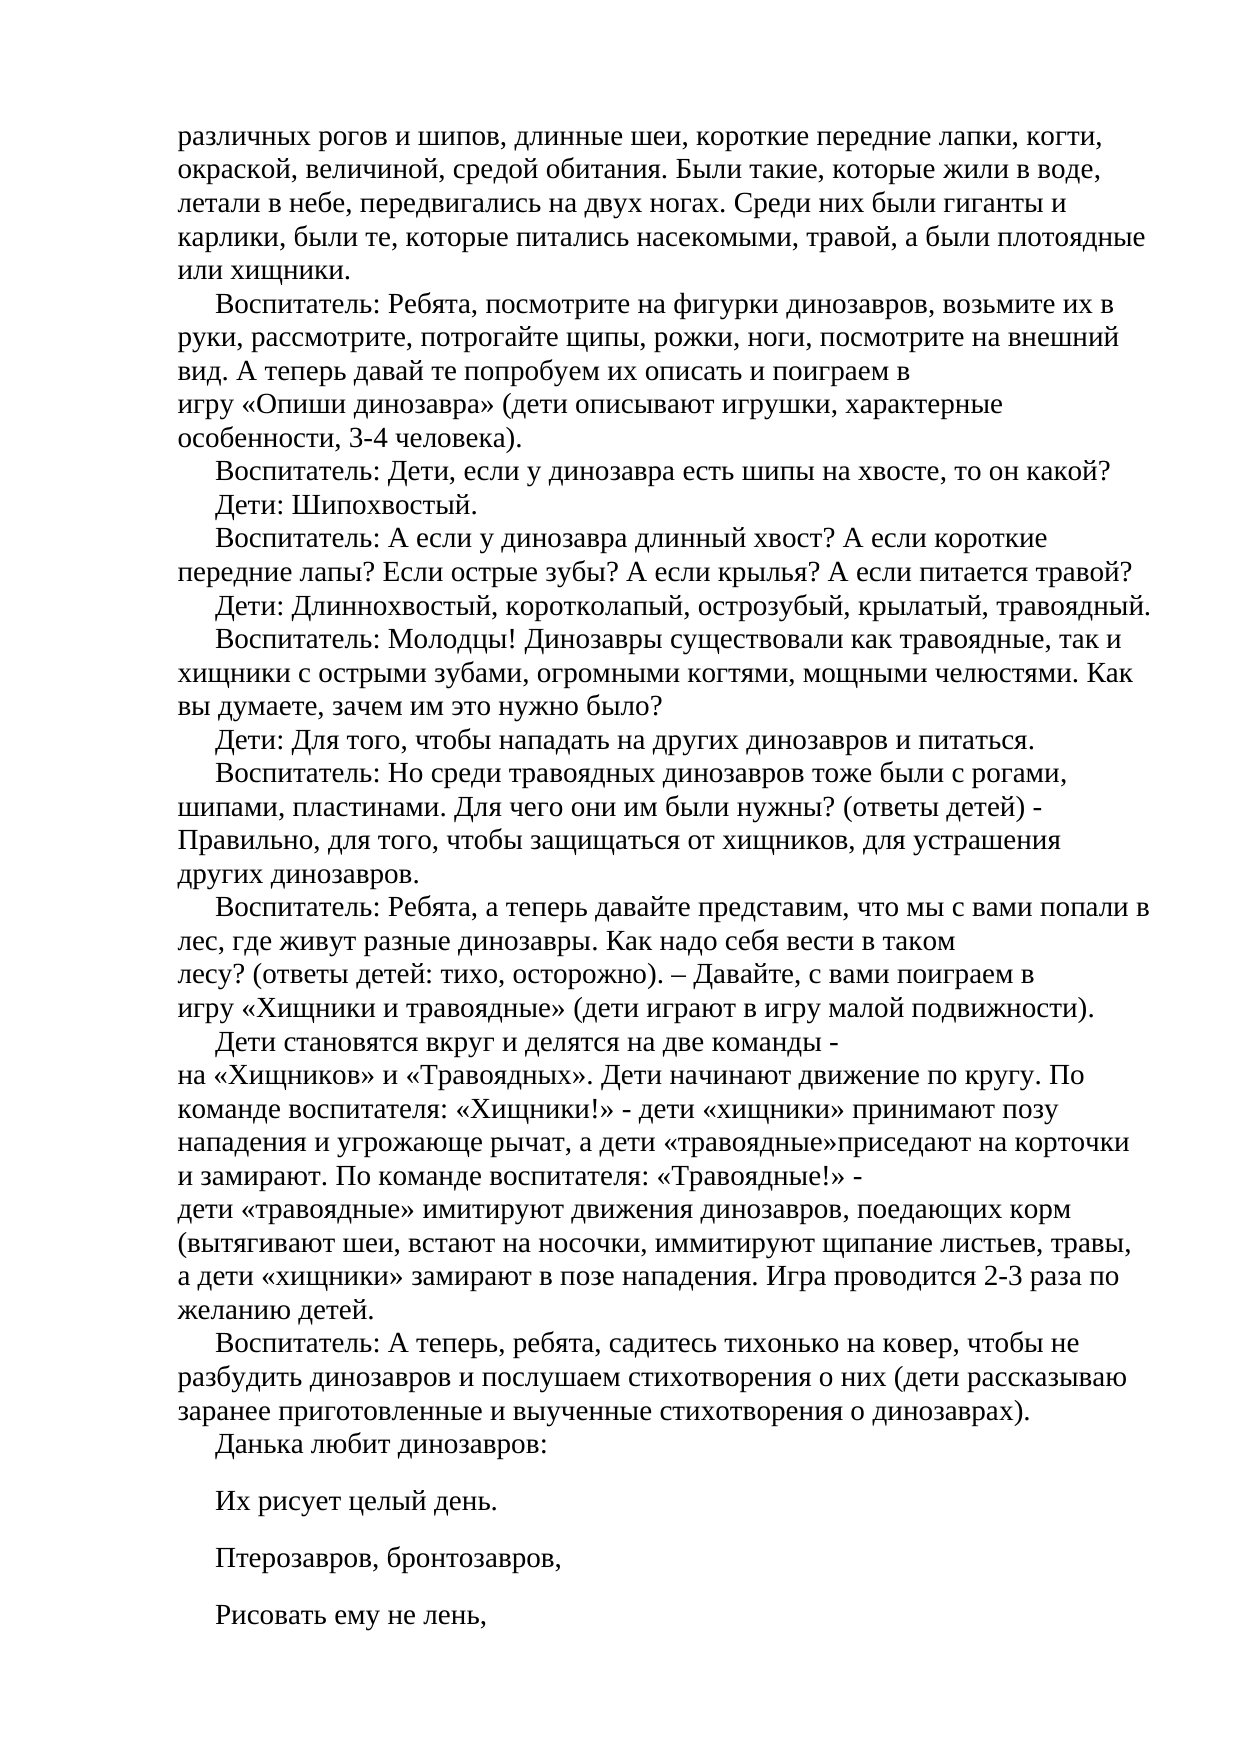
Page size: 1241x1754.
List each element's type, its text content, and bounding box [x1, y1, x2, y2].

text Воспитатель: Дети, если у динозавра есть шипы на хвосте, то он какой? [177, 453, 1152, 487]
text Воспитатель: Ребята, а теперь давайте представим, что мы с вами попали в лес, где живут разные динозавры. Как надо себя вести в таком лесу? (ответы детей: тихо, осторожно). – Давайте, с вами поиграем в игру «Хищники и травоядные» (дети играют в игру малой подвижности). [177, 889, 1152, 1024]
text Воспитатель: Молодцы! Динозавры существовали как травоядные, так и хищники с острыми зубами, огромными когтями, мощными челюстями. Как вы думаете, зачем им это нужно было? [177, 621, 1152, 722]
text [177, 118, 1152, 286]
text Воспитатель: А теперь, ребята, садитесь тихонько на ковер, чтобы не разбудить динозавров и послушаем стихотворения о них (дети рассказываю заранее приготовленные и выученные стихотворения о динозаврах). [177, 1326, 1152, 1426]
text Дети: Шипохвостый. [177, 487, 1152, 521]
text Воспитатель: Ребята, посмотрите на фигурки динозавров, возьмите их в руки, рассмотрите, потрогайте щипы, рожки, ноги, посмотрите на внешний вид. А теперь давай те попробуем их описать и поиграем в игру «Опиши динозавра» (дети описывают игрушки, характерные особенности, 3-4 человека). [177, 286, 1152, 453]
text Данька любит динозавров: [177, 1426, 1152, 1460]
text Дети: Для того, чтобы нападать на других динозавров и питаться. [177, 722, 1152, 755]
text Воспитатель: Но среди травоядных динозавров тоже были с рогами, шипами, пластинами. Для чего они им были нужны? (ответы детей) - Правильно, для того, чтобы защищаться от хищников, для устрашения других динозавров. [177, 755, 1152, 889]
text Рисовать ему не лень, [177, 1597, 1152, 1631]
text Птерозавров, бронтозавров, [177, 1540, 1152, 1574]
text Их рисует целый день. [177, 1483, 1152, 1517]
text Воспитатель: А если у динозавра длинный хвост? А если короткие передние лапы? Если острые зубы? А если крылья? А если питается травой? [177, 521, 1152, 588]
text Дети становятся вкруг и делятся на две команды -на «Хищников» и «Травоядных». Дети начинают движение по кругу. По команде воспитателя: «Хищники!» - дети «хищники» принимают позу нападения и угрожающе рычат, а дети «травоядные»приседают на корточки и замирают. По команде воспитателя: «Травоядные!» - дети «травоядные» имитируют движения динозавров, поедающих корм (вытягивают шеи, встают на носочки, иммитируют щипание листьев, травы, а дети «хищники» замирают в позе нападения. Игра проводится 2-3 раза по желанию детей. [177, 1024, 1152, 1326]
text Дети: Длиннохвостый, коротколапый, острозубый, крылатый, травоядный. [177, 588, 1152, 621]
